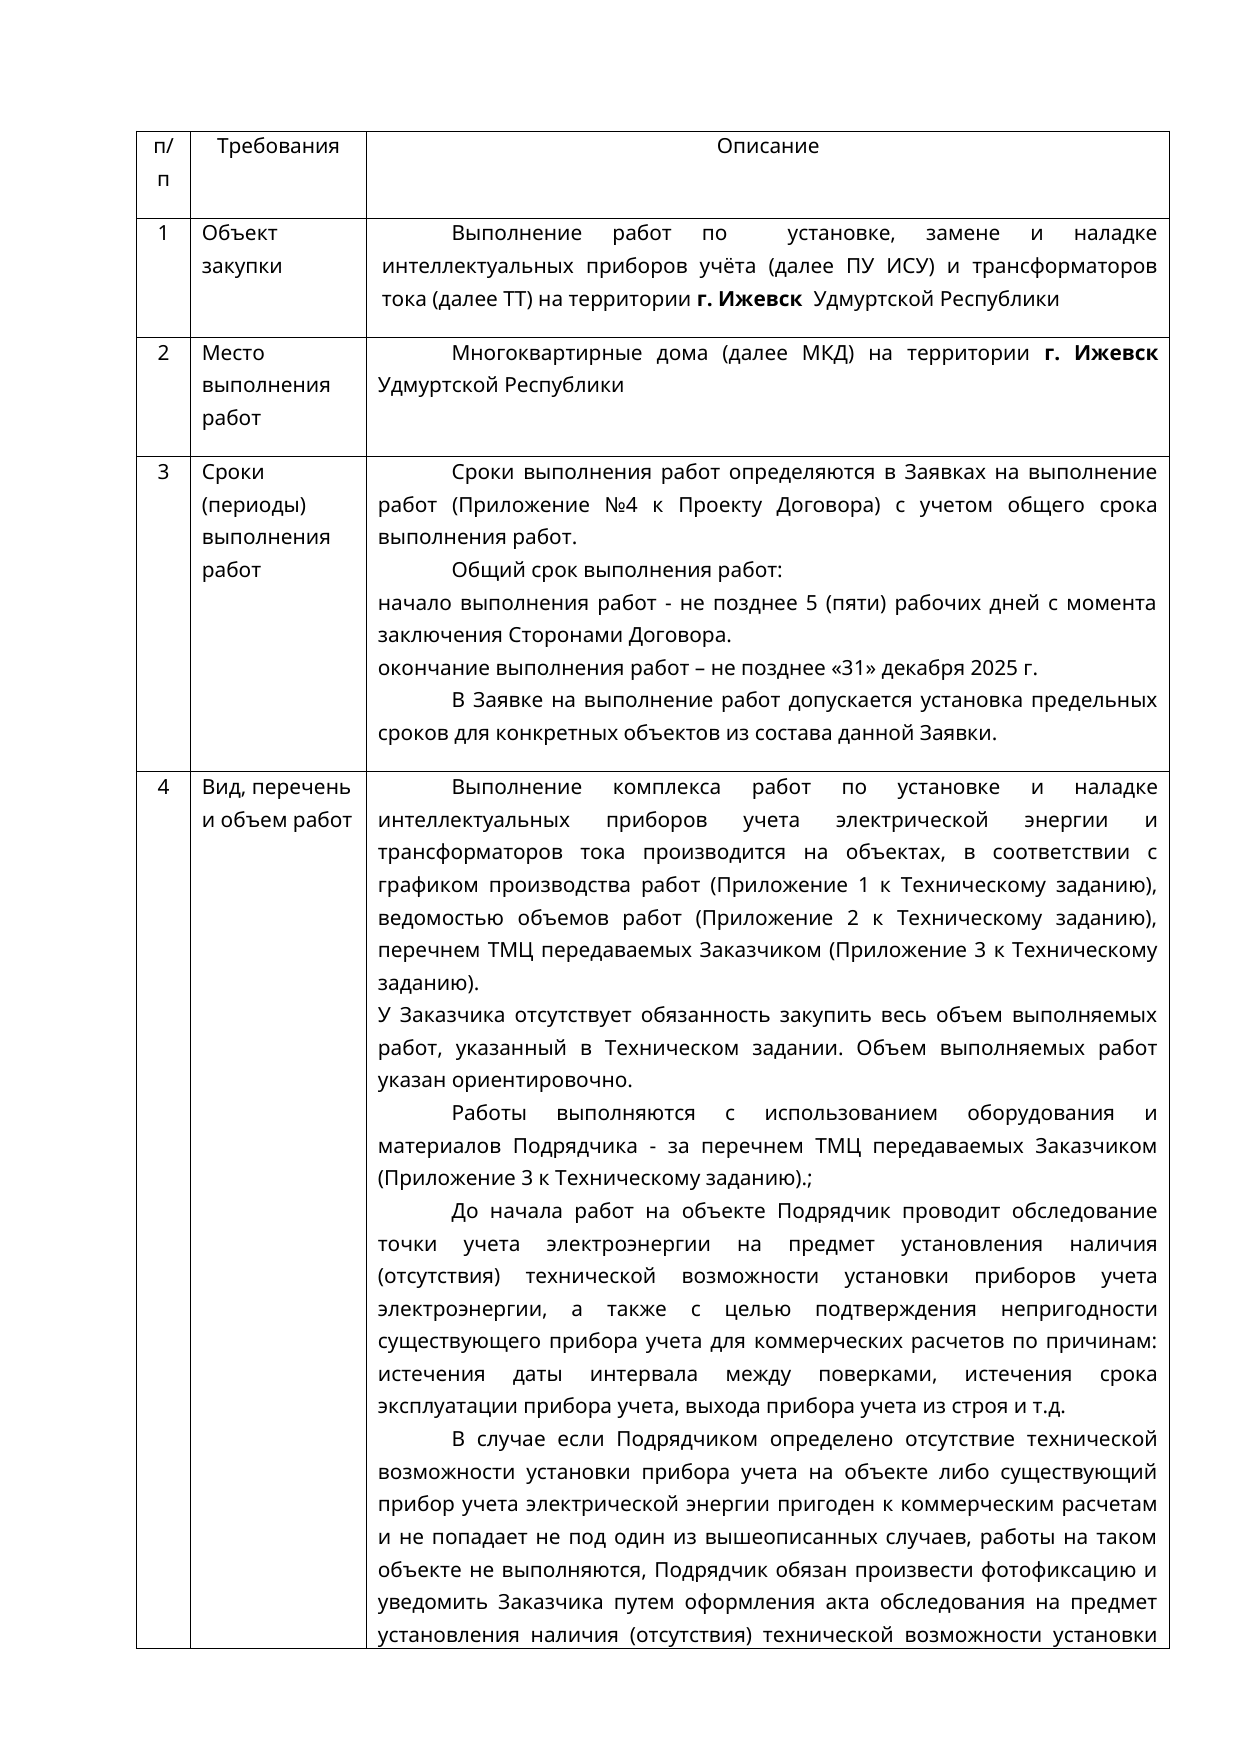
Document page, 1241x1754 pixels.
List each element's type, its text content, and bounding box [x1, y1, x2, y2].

table_cell 2 [137, 338, 190, 456]
table_header Требования [191, 132, 366, 217]
table_cell 1 [137, 219, 190, 337]
table_cell Место выполнения работ [191, 338, 366, 456]
table_cell 3 [137, 457, 190, 771]
table_cell Объект закупки [191, 219, 366, 337]
table_cell Сроки выполнения работ определяются в Заявках на выполнение работ (Приложение №4 к Проекту Договора) с учетом общего срока выполнения работ. Общий срок выполнения работ: начало выполнения работ - не позднее 5 (пяти) рабочих дней с момента заключения Сторонами Договора. окончание выполнения работ – не позднее «31» декабря 2025 г. В Заявке на выполнение работ допускается установка предельных сроков для конкретных объектов из состава данной Заявки. [367, 457, 1169, 771]
table_cell Многоквартирные дома (далее МКД) на территории г. Ижевск Удмуртской Республики [367, 338, 1169, 456]
table_cell 4 [137, 772, 190, 1648]
table_header п/п [137, 132, 190, 217]
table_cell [367, 772, 1169, 1648]
table_cell Сроки (периоды) выполнения работ [191, 457, 366, 771]
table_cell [191, 772, 366, 1648]
table_header Описание [367, 132, 1169, 217]
table_cell Выполнение работ по установке, замене и наладке интеллектуальных приборов учёта (далее ПУ ИСУ) и трансформаторов тока (далее ТТ) на территории г. Ижевск Удмуртской Республики [367, 219, 1169, 337]
